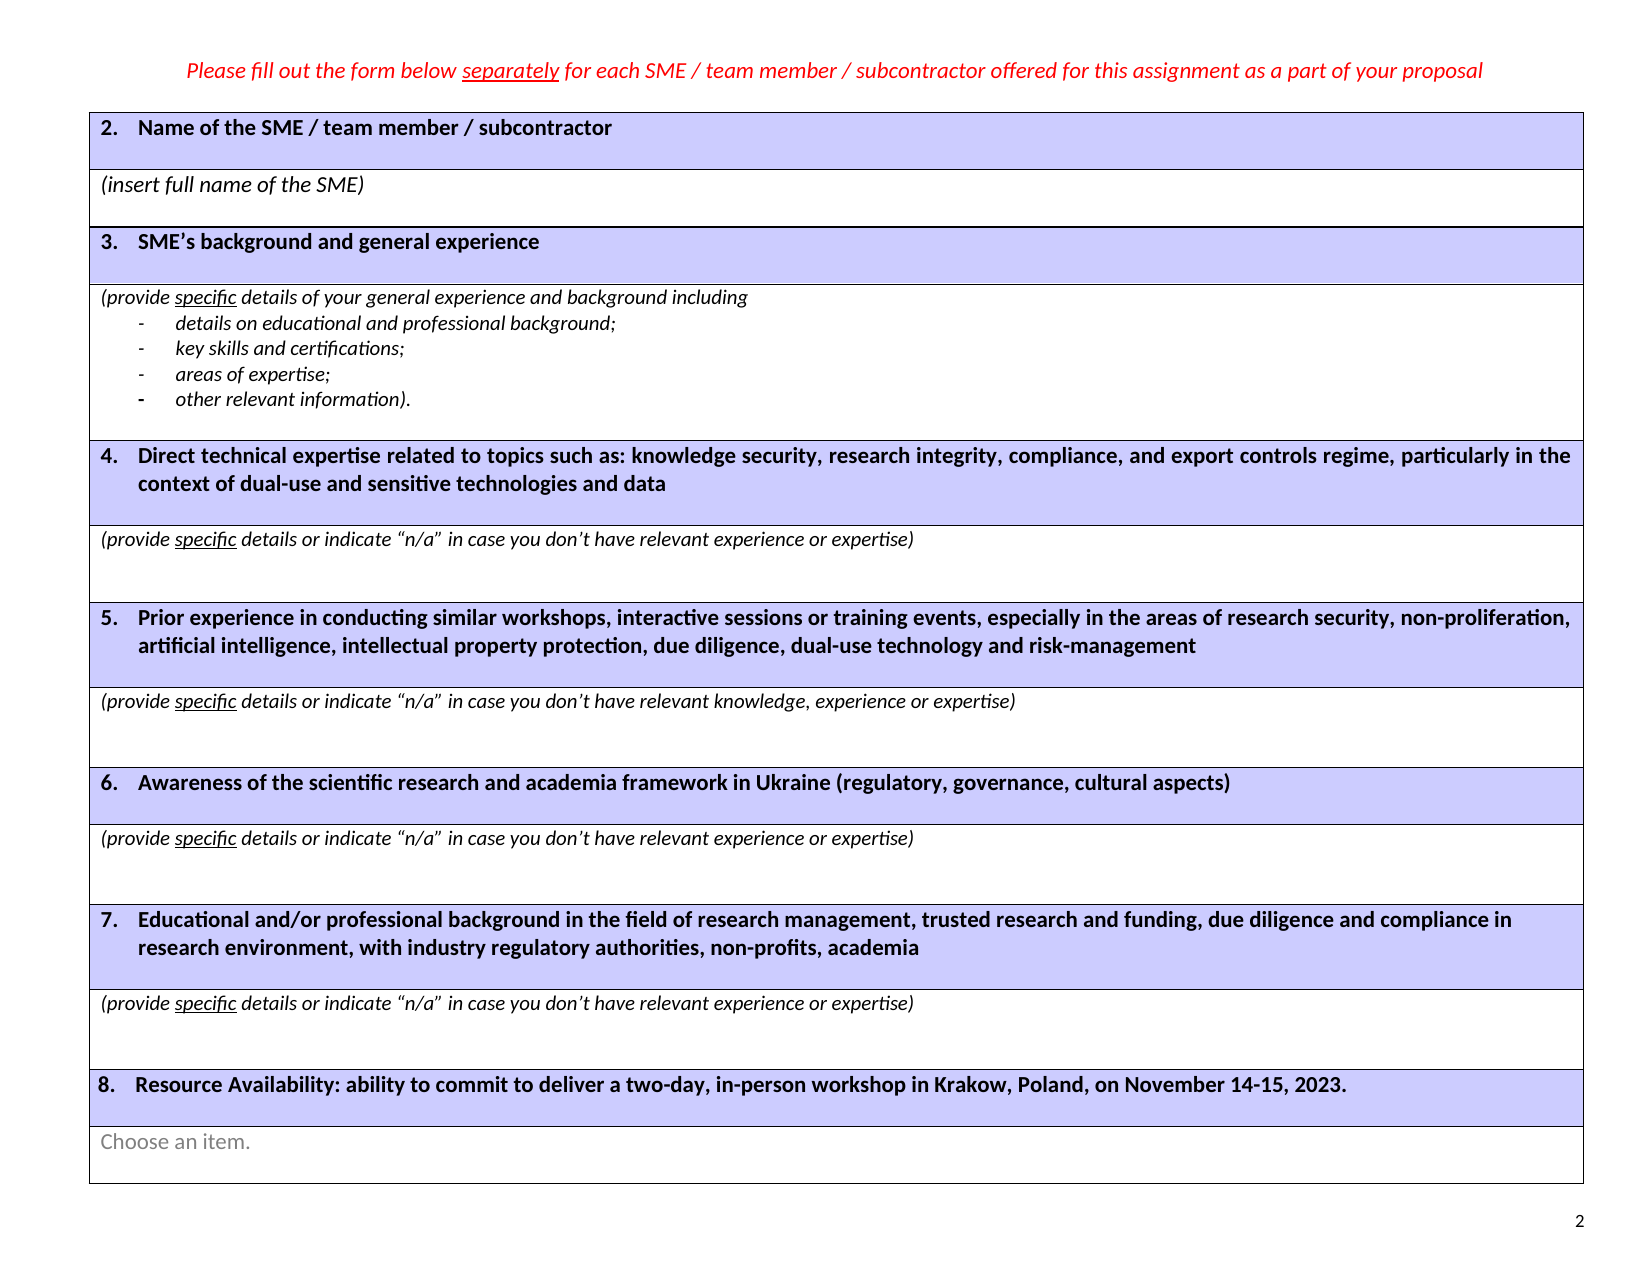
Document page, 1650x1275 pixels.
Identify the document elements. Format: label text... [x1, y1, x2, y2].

table_cell Awareness of the scientific research and academia framework in Ukraine (regulatory, governance, cultural aspects) [90, 768, 1583, 824]
table_cell (insert full name of the SME) [90, 170, 1583, 226]
table_cell (provide specific details or indicate “n/a” in case you don’t have relevant knowledge, experience or expertise) [90, 688, 1583, 767]
text Please fill out the form below separately for each SME / team member / subcontractor offered for this assignment as a part of your proposal [88, 56, 1584, 84]
table_cell (provide specific details of your general experience and background including details on educational and professional background; key skills and certifications; areas of expertise; other relevant information). [90, 285, 1583, 440]
table_cell (provide specific details or indicate “n/a” in case you don’t have relevant experience or expertise) [90, 526, 1583, 602]
table_cell Prior experience in conducting similar workshops, interactive sessions or training events, especially in the areas of research security, non-proliferation, artificial intelligence, intellectual property protection, due diligence, dual-use technology and risk-management [90, 603, 1583, 687]
table_cell (provide specific details or indicate “n/a” in case you don’t have relevant experience or expertise) [90, 990, 1583, 1069]
table_cell SME’s background and general experience [90, 228, 1583, 283]
table_cell Educational and/or professional background in the field of research management, trusted research and funding, due diligence and compliance in research environment, with industry regulatory authorities, non-profits, academia [90, 905, 1583, 989]
table_cell Resource Availability: ability to commit to deliver a two-day, in-person workshop in Krakow, Poland, on November 14-15, 2023. [90, 1070, 1583, 1126]
table_cell (provide specific details or indicate “n/a” in case you don’t have relevant experience or expertise) [90, 825, 1583, 904]
table_header Name of the SME / team member / subcontractor [90, 113, 1583, 169]
table_cell [90, 1127, 1583, 1183]
table_cell Direct technical expertise related to topics such as: knowledge security, research integrity, compliance, and export controls regime, particularly in the context of dual-use and sensitive technologies and data [90, 441, 1583, 525]
